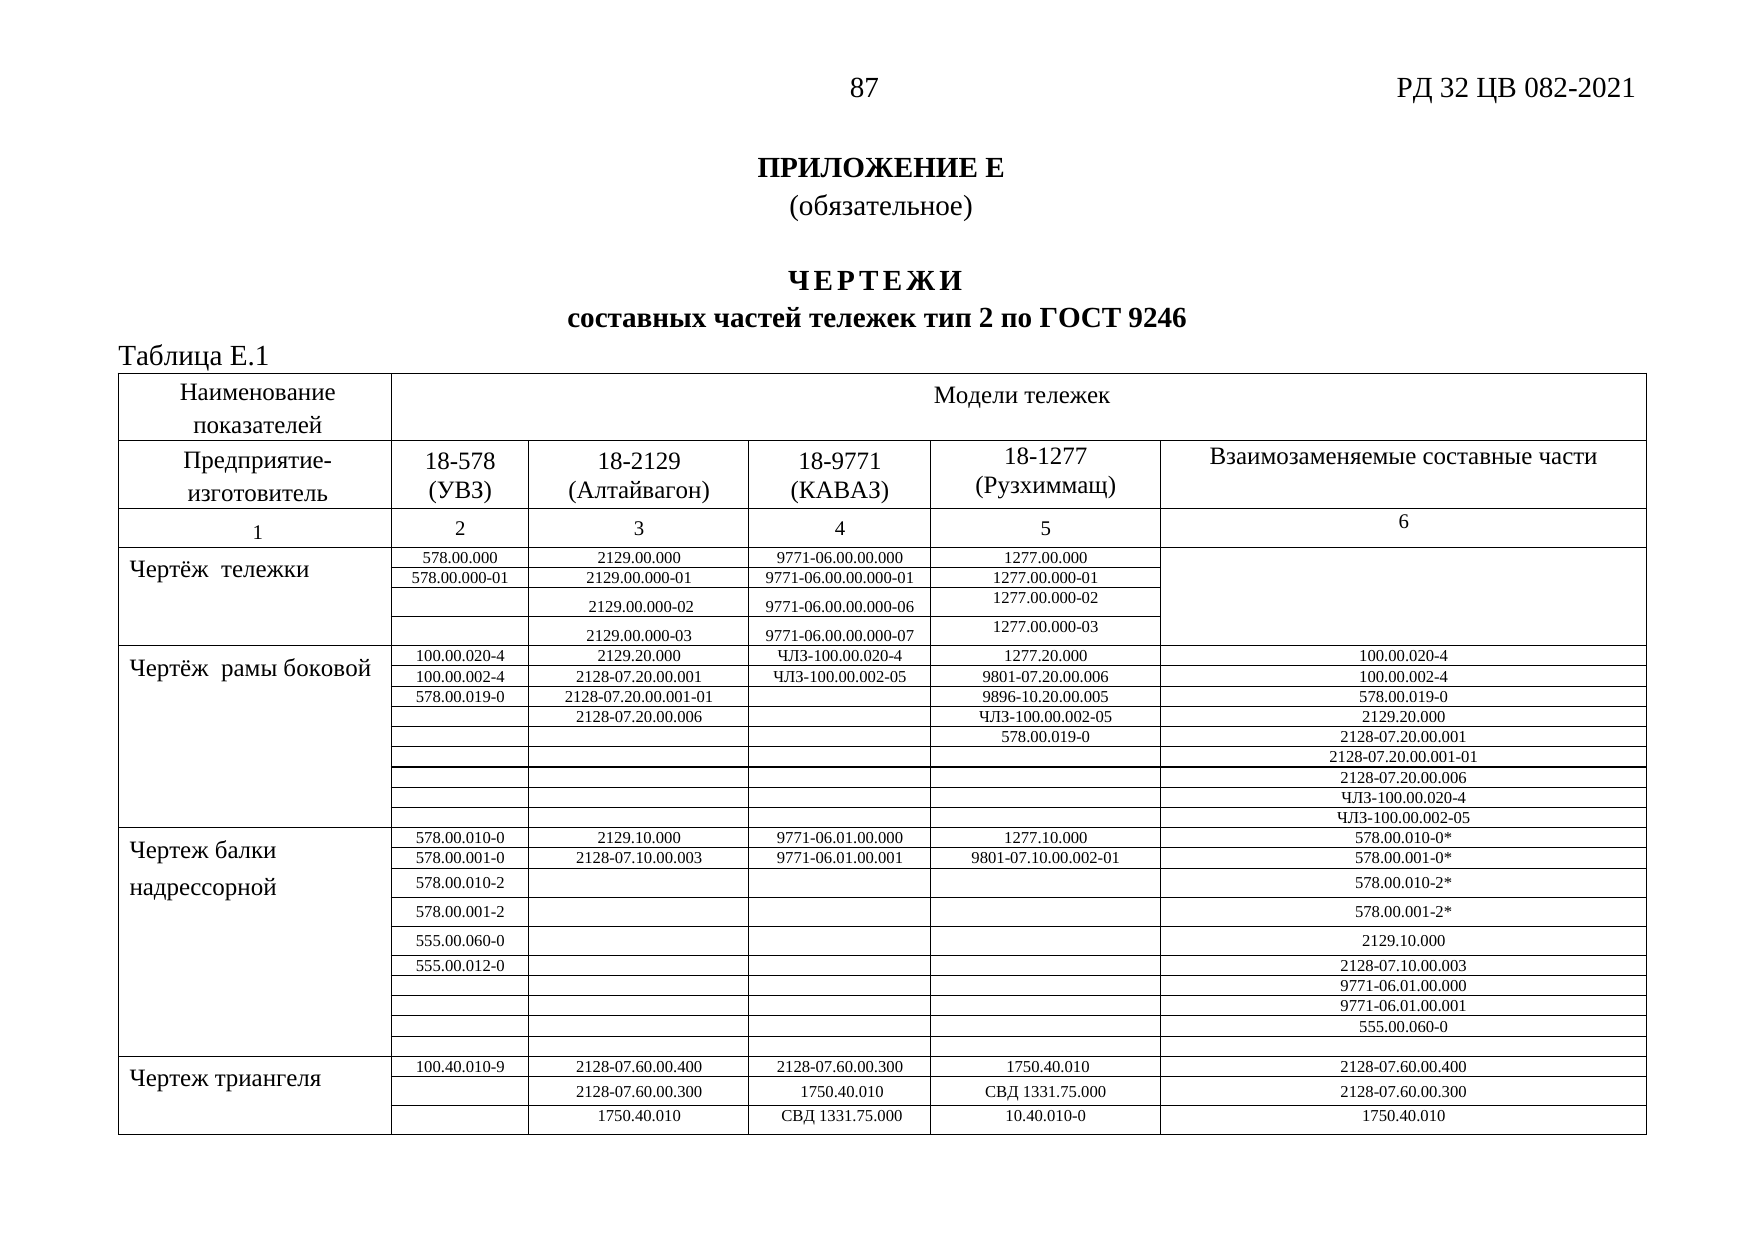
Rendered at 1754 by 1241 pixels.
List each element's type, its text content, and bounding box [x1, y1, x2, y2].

table_cell 18-9771 (КАВАЗ) [749, 441, 930, 508]
table_cell ЧЛЗ-100.00.020-4 [1161, 788, 1646, 807]
table_cell [529, 976, 748, 995]
table_cell ЧЛЗ-100.00.020-4 [749, 646, 930, 665]
table_cell [529, 788, 748, 807]
table_cell 578.00.010-0* [1161, 828, 1646, 847]
table_cell 9771-06.01.00.001 [749, 848, 930, 867]
table_cell 100.00.020-4 [1161, 646, 1646, 665]
table_cell 555.00.060-0 [392, 927, 528, 955]
table_cell 2129.20.000 [1161, 707, 1646, 726]
table_cell 578.00.001-2* [1161, 898, 1646, 926]
table_cell [931, 768, 1160, 787]
table_cell 9771-06.00.00.000-07 [749, 617, 930, 645]
table_cell [749, 869, 930, 897]
table_cell 578.00.019-0 [392, 687, 528, 706]
table_cell [392, 747, 528, 766]
table_cell [529, 768, 748, 787]
table_cell 578.00.001-2 [392, 898, 528, 926]
table_cell [931, 869, 1160, 897]
table_cell 1277.10.000 [931, 828, 1160, 847]
table_cell 1277.00.000-03 [931, 617, 1160, 645]
table_cell 9771-06.01.00.001 [1161, 996, 1646, 1015]
table_cell 2128-07.20.00.001 [529, 666, 748, 686]
table_cell [749, 707, 930, 726]
table_cell СВД 1331.75.000 [931, 1077, 1160, 1105]
table_cell 9771-06.00.00.000-01 [749, 568, 930, 587]
table_cell 1750.40.010 [931, 1057, 1160, 1076]
table_cell 3 [529, 509, 748, 547]
table_cell 9771-06.01.00.000 [749, 828, 930, 847]
table_cell [392, 768, 528, 787]
table_cell [392, 727, 528, 746]
table_cell 1750.40.010 [749, 1077, 930, 1105]
table_cell [749, 976, 930, 995]
table_cell [1161, 548, 1646, 645]
table_cell [392, 1106, 528, 1134]
table_cell ЧЛЗ-100.00.002-05 [931, 707, 1160, 726]
table_cell 9771-06.01.00.000 [1161, 976, 1646, 995]
table_cell 1277.20.000 [931, 646, 1160, 665]
table_cell 2128-07.20.00.006 [1161, 768, 1646, 787]
table_cell [931, 976, 1160, 995]
text ПРИЛОЖЕНИЕ Е [118, 148, 1644, 185]
table_cell 2129.10.000 [1161, 927, 1646, 955]
table_cell [749, 898, 930, 926]
table_cell [392, 1016, 528, 1036]
table_cell [392, 1037, 528, 1056]
table_cell 100.00.002-4 [1161, 666, 1646, 686]
table_cell 578.00.000 [392, 548, 528, 567]
text Таблица Е.1 [112, 335, 1636, 373]
table_cell 578.00.000-01 [392, 568, 528, 587]
table_cell 2128-07.20.00.001-01 [529, 687, 748, 706]
table_cell ЧЛЗ-100.00.002-05 [1161, 808, 1646, 827]
table_cell [749, 687, 930, 706]
table_cell 2129.00.000-02 [529, 588, 748, 616]
table_cell 2 [392, 509, 528, 547]
table_cell [749, 808, 930, 827]
table_cell 2129.20.000 [529, 646, 748, 665]
table_cell 2128-07.60.00.300 [1161, 1077, 1646, 1105]
table_cell 1750.40.010 [529, 1106, 748, 1134]
table_cell 18-1277 (Рузхиммащ) [931, 441, 1160, 508]
table_cell [529, 996, 748, 1015]
table_cell 18-2129 (Алтайвагон) [529, 441, 748, 508]
table_cell [529, 927, 748, 955]
table_cell [931, 788, 1160, 807]
table_cell [749, 1016, 930, 1036]
table_cell [529, 747, 748, 766]
table_cell [749, 996, 930, 1015]
table_cell 578.00.001-0 [392, 848, 528, 867]
table_cell 555.00.060-0 [1161, 1016, 1646, 1036]
table_cell 578.00.019-0 [931, 727, 1160, 746]
table_cell [392, 996, 528, 1015]
table_cell [749, 788, 930, 807]
table_cell 2129.00.000-01 [529, 568, 748, 587]
table_cell 1277.00.000 [931, 548, 1160, 567]
text (обязательное) [118, 185, 1644, 223]
table_cell Чертёж рамы боковой [119, 646, 391, 827]
table_cell [392, 788, 528, 807]
table_cell [529, 727, 748, 746]
table_cell [749, 927, 930, 955]
text составных частей тележек тип 2 по ГОСТ 9246 [118, 298, 1636, 335]
table_cell [931, 747, 1160, 766]
table_cell [392, 707, 528, 726]
table_cell СВД 1331.75.000 [749, 1106, 930, 1134]
table_cell 1277.00.000-02 [931, 588, 1160, 616]
table_cell 100.40.010-9 [392, 1057, 528, 1076]
table_cell 555.00.012-0 [392, 956, 528, 975]
table_cell [1161, 1037, 1646, 1056]
table_cell [529, 956, 748, 975]
table_cell 100.00.020-4 [392, 646, 528, 665]
table_cell Взаимозаменяемые составные части [1161, 441, 1646, 508]
table_cell 9801-07.10.00.002-01 [931, 848, 1160, 867]
table_cell 578.00.010-2 [392, 869, 528, 897]
table_header Модели тележек [392, 374, 1646, 440]
table_cell [931, 898, 1160, 926]
table_cell 100.00.002-4 [392, 666, 528, 686]
table_cell Чертеж балки надрессорной [119, 828, 391, 1056]
table_cell 9801-07.20.00.006 [931, 666, 1160, 686]
table_cell [749, 956, 930, 975]
table_cell 1 [119, 509, 391, 547]
table_cell 9771-06.00.00.000 [749, 548, 930, 567]
table_cell 2128-07.20.00.001-01 [1161, 747, 1646, 766]
table_cell 578.00.010-2* [1161, 869, 1646, 897]
table_cell [931, 956, 1160, 975]
table_cell 10.40.010-0 [931, 1106, 1160, 1134]
table_cell 578.00.001-0* [1161, 848, 1646, 867]
table_cell 578.00.019-0 [1161, 687, 1646, 706]
table_cell 5 [931, 509, 1160, 547]
table_cell [931, 1016, 1160, 1036]
table_cell [931, 927, 1160, 955]
table_cell Чертёж тележки [119, 548, 391, 645]
table_cell 2129.00.000-03 [529, 617, 748, 645]
table_cell 2128-07.20.00.001 [1161, 727, 1646, 746]
table_cell 578.00.010-0 [392, 828, 528, 847]
table_cell [392, 808, 528, 827]
table_cell 1750.40.010 [1161, 1106, 1646, 1134]
table_cell [749, 747, 930, 766]
table_cell [529, 898, 748, 926]
table_cell [749, 727, 930, 746]
table_cell ЧЛЗ-100.00.002-05 [749, 666, 930, 686]
table_cell [529, 1016, 748, 1036]
table_cell 2128-07.60.00.400 [529, 1057, 748, 1076]
table_cell [392, 976, 528, 995]
table_cell 6 [1161, 509, 1646, 547]
table_cell 2129.10.000 [529, 828, 748, 847]
table_cell 9896-10.20.00.005 [931, 687, 1160, 706]
table_cell 18-578 (УВЗ) [392, 441, 528, 508]
table_cell [749, 1037, 930, 1056]
table_cell [749, 768, 930, 787]
table_cell 2128-07.20.00.006 [529, 707, 748, 726]
table_cell 2128-07.10.00.003 [1161, 956, 1646, 975]
table_cell 2129.00.000 [529, 548, 748, 567]
table_cell 2128-07.60.00.300 [529, 1077, 748, 1105]
table_cell [931, 1037, 1160, 1056]
table_cell 4 [749, 509, 930, 547]
table_cell 9771-06.00.00.000-06 [749, 588, 930, 616]
table_cell [392, 617, 528, 645]
table_header Наименование показателей [119, 374, 391, 440]
table_cell [529, 1037, 748, 1056]
table_cell 2128-07.60.00.300 [749, 1057, 930, 1076]
table_cell [931, 996, 1160, 1015]
table_cell 2128-07.10.00.003 [529, 848, 748, 867]
table_cell [392, 588, 528, 616]
table_cell [529, 869, 748, 897]
table_cell Предприятие-изготовитель [119, 441, 391, 508]
table_cell Чертеж триангеля [119, 1057, 391, 1134]
text ЧЕРТЕЖИ [118, 260, 1636, 298]
table_cell 2128-07.60.00.400 [1161, 1057, 1646, 1076]
table_cell 1277.00.000-01 [931, 568, 1160, 587]
table_cell [529, 808, 748, 827]
table_cell [392, 1077, 528, 1105]
table_cell [931, 808, 1160, 827]
